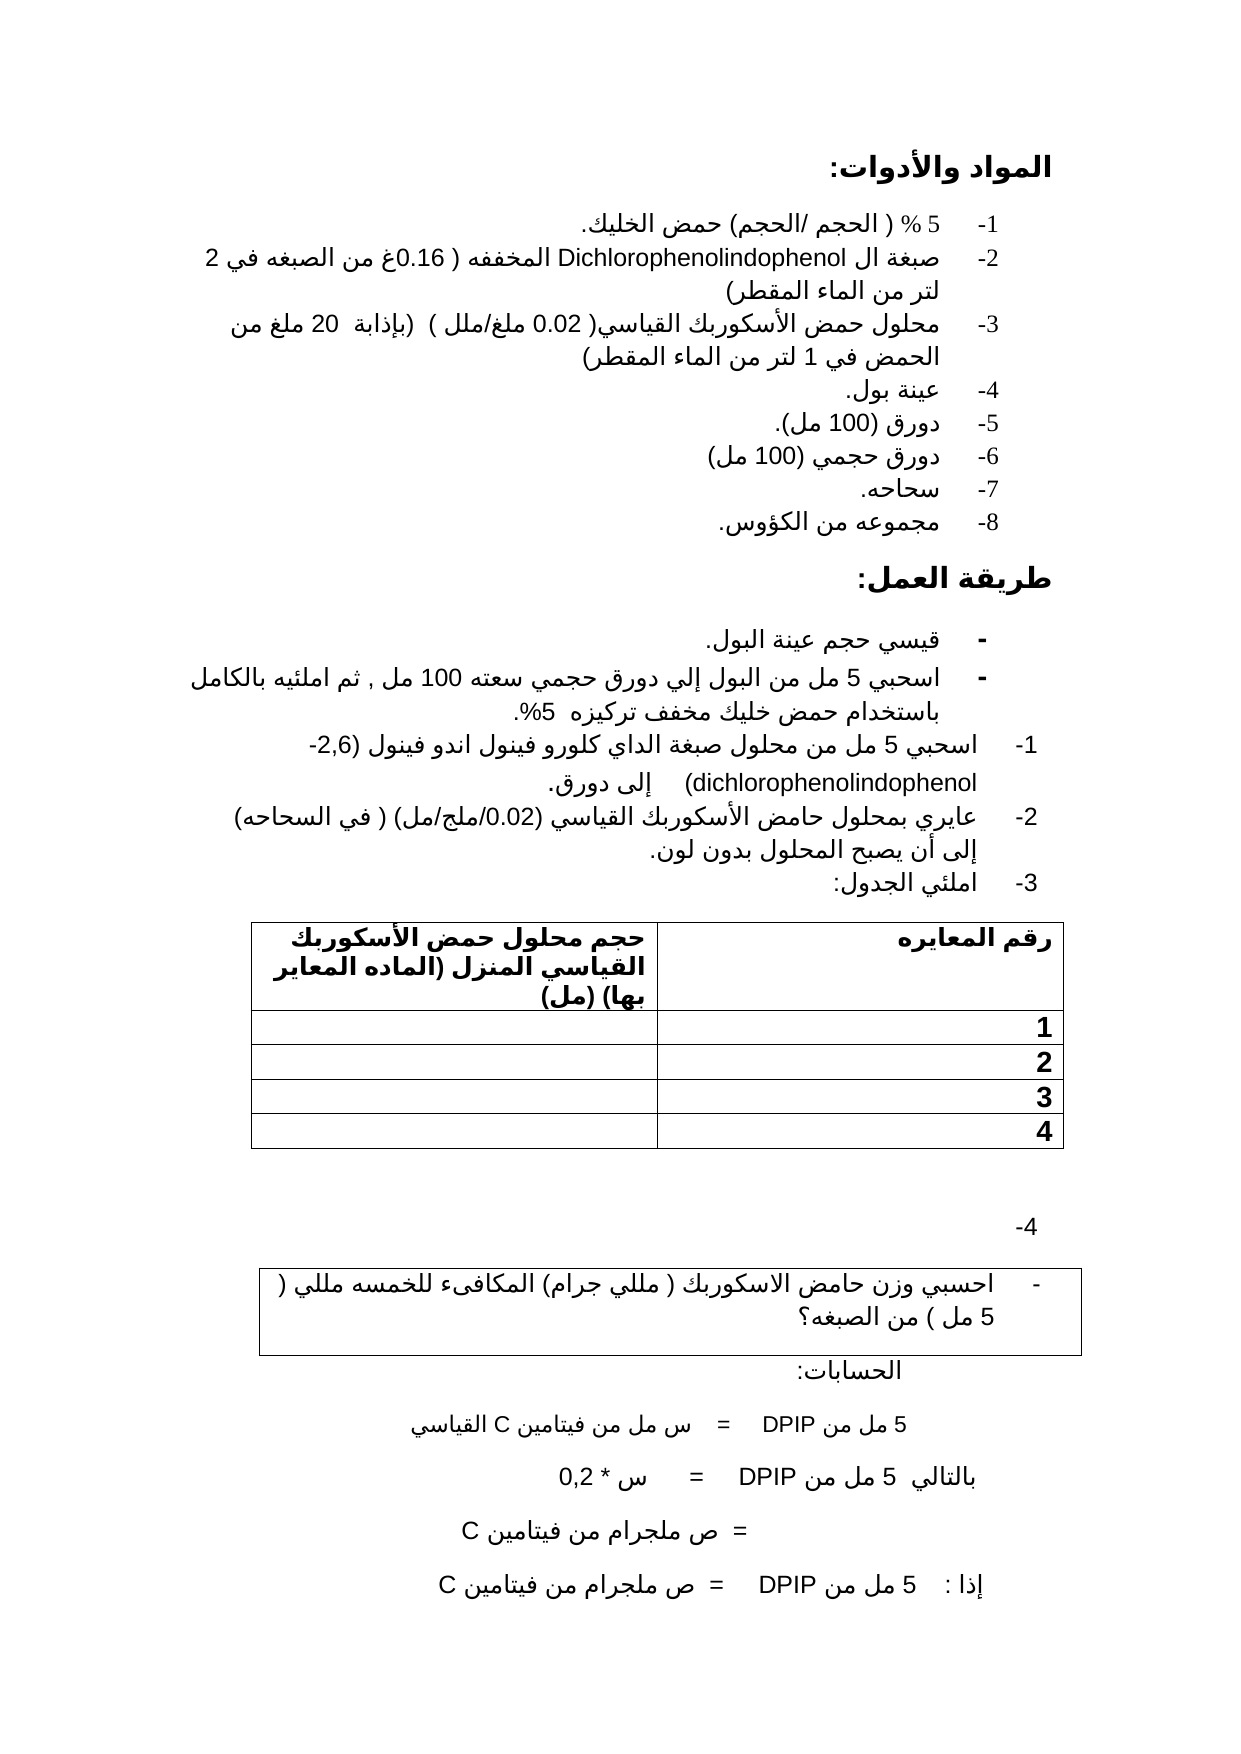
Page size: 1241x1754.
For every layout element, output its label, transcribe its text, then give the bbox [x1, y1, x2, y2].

text طريقة العمل: [187, 561, 1053, 595]
list دورق (100 مل). [187, 408, 978, 437]
list اسحبي 5 مل من محلول صبغة الداي كلورو فينول اندو فينول (2,6-dichlorophenolindophenol) إلى دورق. [187, 730, 1015, 797]
list عايري بمحلول حامض الأسكوربك القياسي (0.02/ملج/مل) ( في السحاحه) إلى أن يصبح المحلول بدون لون. [187, 802, 1015, 864]
list محلول حمض الأسكوربك القياسي( 0.02 ملغ/ملل ) (بإذابة 20 ملغ من الحمض في 1 لتر من الماء المقطر) [187, 309, 978, 371]
list مجموعه من الكؤوس. [187, 507, 978, 536]
list عينة بول. [187, 375, 978, 404]
list صبغة ال Dichlorophenolindophenol المخففه ( 0.16غ من الصبغه في 2 لتر من الماء المقطر) [187, 242, 978, 304]
table_header حجم محلول حمض الأسكوربك القياسي المنزل (الماده المعاير بها) (مل) [252, 923, 657, 1009]
text بالتالي 5 مل من DPIP = س * 0,2 [187, 1462, 1053, 1491]
table_cell 3 [658, 1080, 1063, 1113]
text إذا : 5 مل من DPIP = ص ملجرام من فيتامين C [187, 1570, 1053, 1599]
text الحسابات: [187, 1356, 1053, 1385]
table_cell 1 [658, 1011, 1063, 1044]
table_cell [252, 1011, 657, 1044]
list دورق حجمي (100 مل) [187, 441, 978, 470]
table_header رقم المعايره [658, 923, 1063, 1009]
table_header احسبي وزن حامض الاسكوربك ( مللي جرام) المكافىء للخمسه مللي (5 مل ) من الصبغه؟ [260, 1269, 1081, 1355]
text المواد والأدوات: [187, 150, 1053, 183]
text 5 مل من DPIP = س مل من فيتامين C القياسي [187, 1411, 1053, 1437]
list اسحبي 5 مل من البول إلي دورق حجمي سعته 100 مل , ثم املئيه بالكامل باستخدام حمض خليك مخفف تركيزه 5%. [187, 659, 978, 726]
list سحاحه. [187, 474, 978, 503]
table_cell [252, 1045, 657, 1079]
table_cell 2 [658, 1045, 1063, 1079]
list قيسي حجم عينة البول. [187, 621, 978, 654]
list 5 % ( الحجم /الحجم) حمض الخليك. [187, 209, 978, 238]
list املئي الجدول: [187, 868, 1015, 897]
table_cell [252, 1114, 657, 1148]
text = ص ملجرام من فيتامين C [187, 1516, 1053, 1545]
table_cell [252, 1080, 657, 1113]
table_cell 4 [658, 1114, 1063, 1148]
